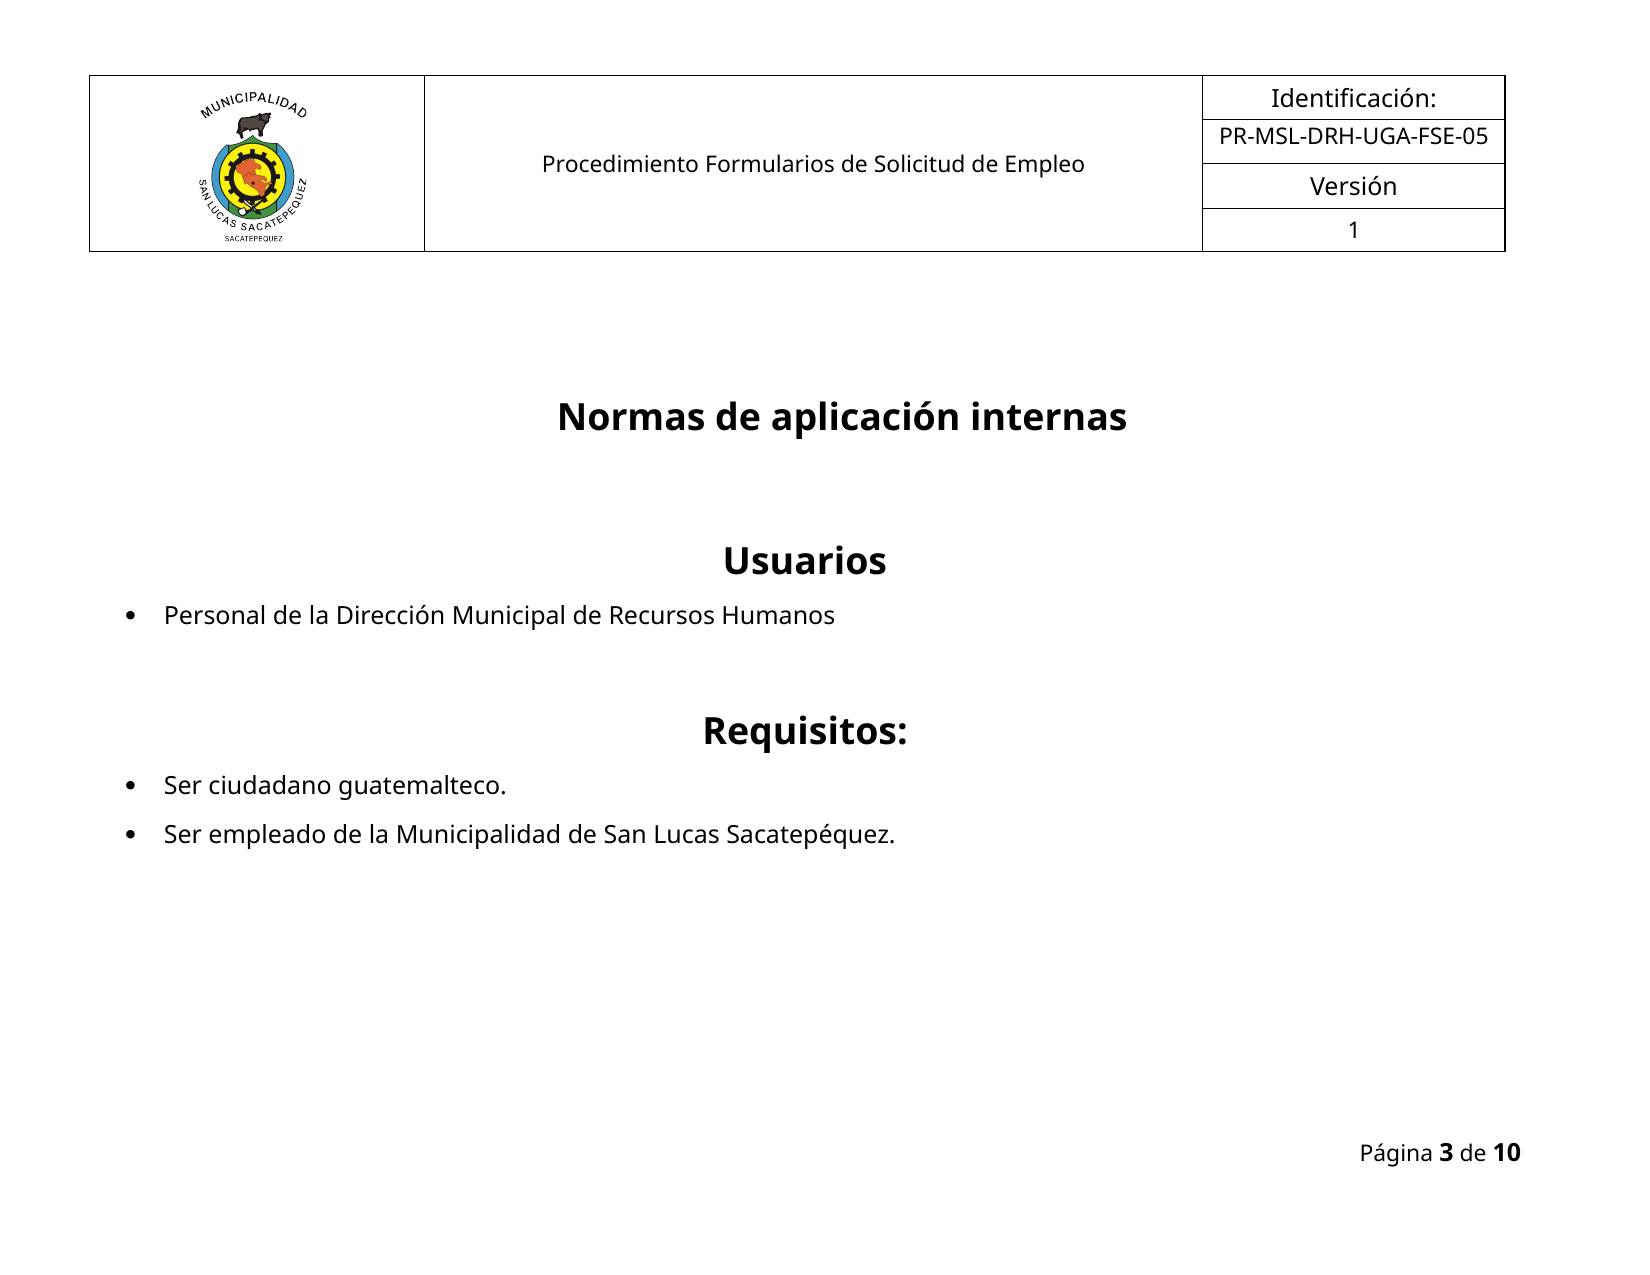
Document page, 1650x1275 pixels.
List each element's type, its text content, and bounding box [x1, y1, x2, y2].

list Personal de la Dirección Municipal de Recursos Humanos [126, 598, 1521, 632]
list Ser empleado de la Municipalidad de San Lucas Sacatepéquez. [126, 817, 1521, 851]
picture [199, 92, 307, 242]
list Normas de aplicación internas [164, 391, 1521, 442]
subtitle Requisitos: [89, 704, 1521, 756]
list Ser ciudadano guatemalteco. [126, 768, 1521, 802]
subtitle Usuarios [89, 534, 1521, 585]
